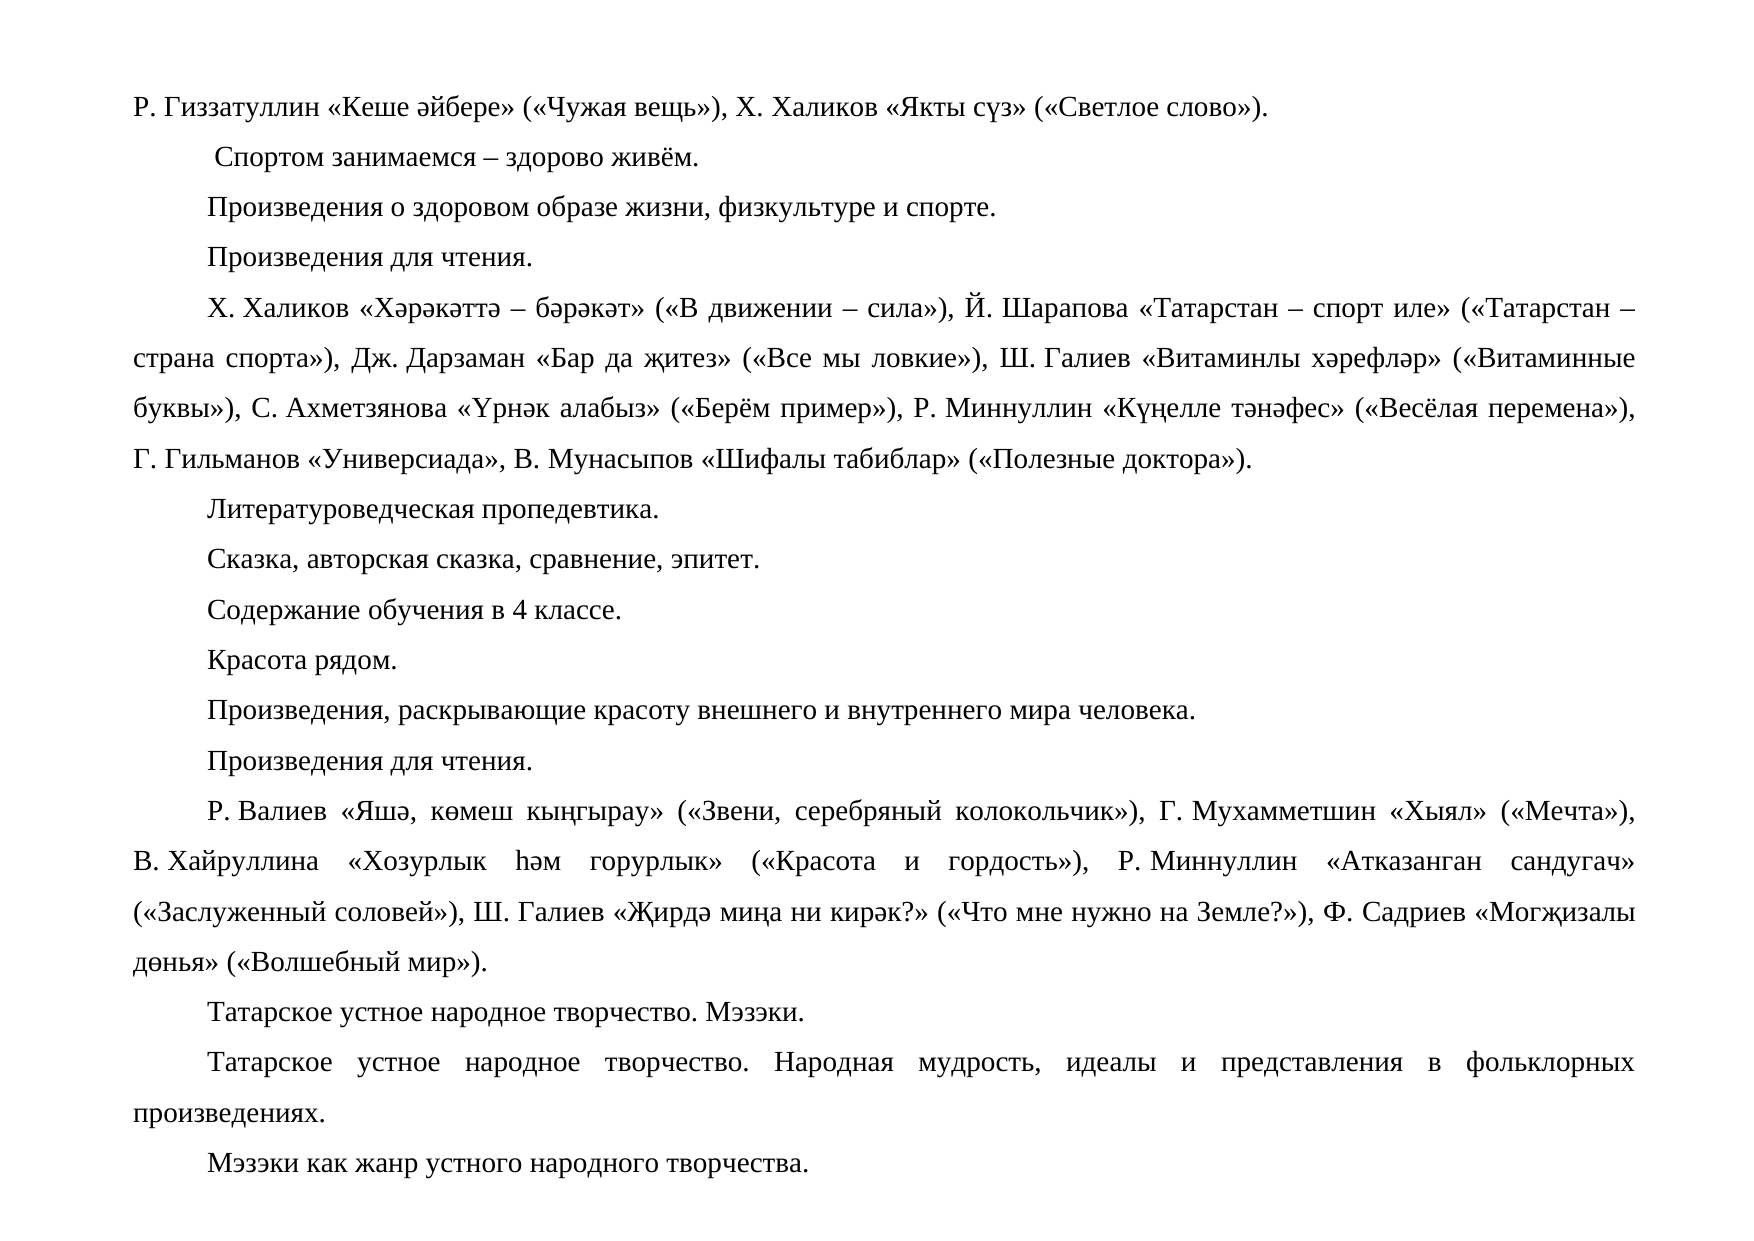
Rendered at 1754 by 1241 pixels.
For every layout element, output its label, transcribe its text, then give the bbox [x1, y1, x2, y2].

text Р. Валиев «Яшә, көмеш кыңгырау» («Звени, серебряный колокольчик»), Г. Мухамметшин «Хыял» («Мечта»), В. Хайруллина «Хозурлык һәм горурлык» («Красота и гордость»), Р. Миннуллин «Атказанган сандугач» («Заслуженный соловей»), Ш. Галиев «Җирдә миңа ни кирәк?» («Что мне нужно на Земле?»), Ф. Садриев «Могҗизалы дөнья» («Волшебный мир»). [133, 793, 1636, 977]
text Х. Халиков «Хәрәкәттә – бәрәкәт» («В движении – сила»), Й. Шарапова «Татарстан – спорт иле» («Татарстан – страна спорта»), Дж. Дарзаман «Бар да җитез» («Все мы ловкие»), Ш. Галиев «Витаминлы хәрефләр» («Витаминные буквы»), С. Ахметзянова «Үрнәк алабыз» («Берём пример»), Р. Миннуллин «Күңелле тәнәфес» («Весёлая перемена»), Г. Гильманов «Универсиада», В. Мунасыпов «Шифалы табиблар» («Полезные доктора»). [133, 290, 1636, 474]
text Произведения, раскрывающие красоту внешнего и внутреннего мира человека. [133, 692, 1636, 726]
text Содержание обучения в 4 классе. [133, 592, 1636, 625]
text Произведения для чтения. [133, 743, 1636, 776]
text Произведения для чтения. [133, 239, 1636, 273]
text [133, 89, 1636, 122]
text Спортом занимаемся – здорово живём. [133, 139, 1636, 172]
text Литературоведческая пропедевтика. [133, 491, 1636, 525]
text Произведения о здоровом образе жизни, физкультуре и спорте. [133, 189, 1636, 223]
text Татарское устное народное творчество. Народная мудрость, идеалы и представления в фольклорных произведениях. [133, 1044, 1636, 1128]
text Сказка, авторская сказка, сравнение, эпитет. [133, 541, 1636, 575]
text Татарское устное народное творчество. Мэзэки. [133, 994, 1636, 1028]
text Мэзэки как жанр устного народного творчества. [133, 1145, 1636, 1179]
text Красота рядом. [133, 642, 1636, 676]
